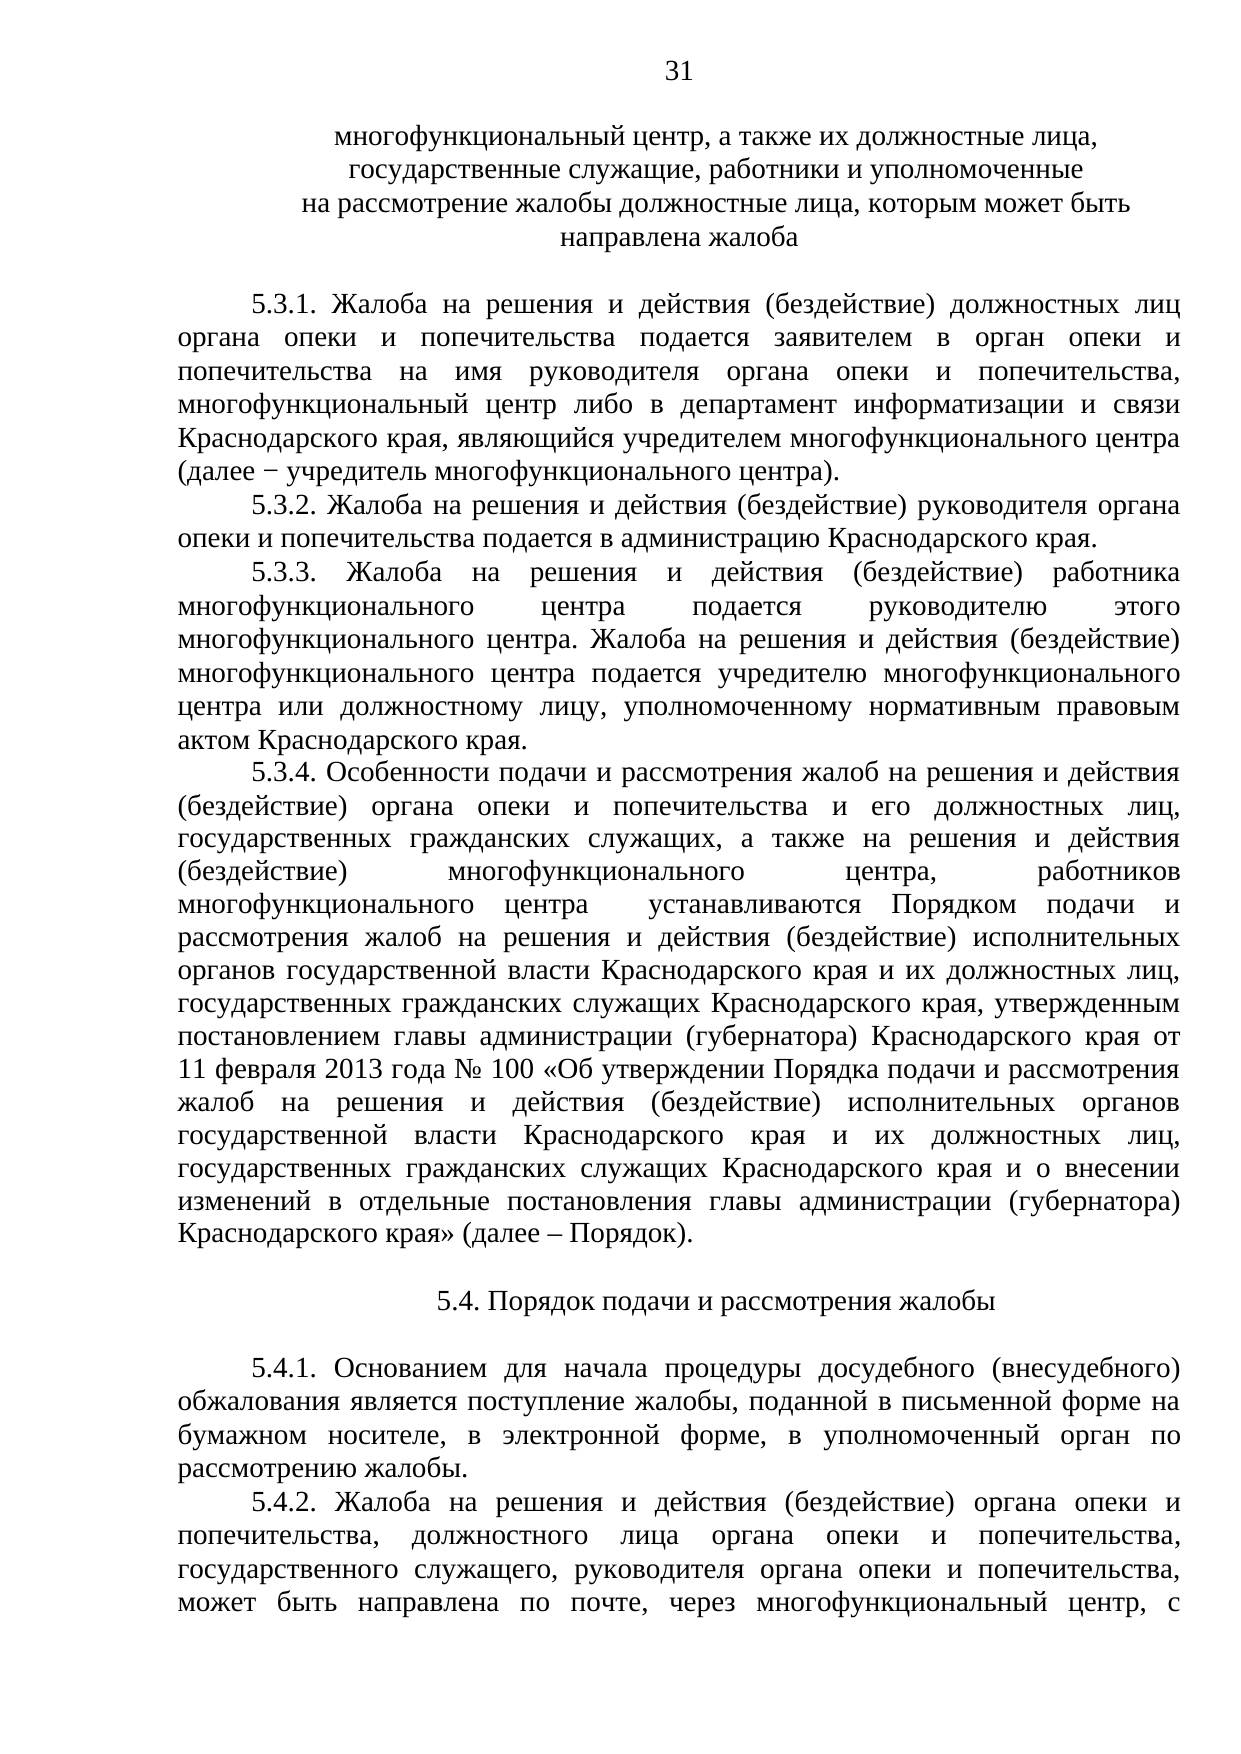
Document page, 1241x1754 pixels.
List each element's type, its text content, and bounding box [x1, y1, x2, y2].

text 5.3.4. Особенности подачи и рассмотрения жалоб на решения и действия (бездействие) органа опеки и попечительства и его должностных лиц, государственных гражданских служащих, а также на решения и действия (бездействие) многофункционального центра, работников многофункционального центра устанавливаются Порядком подачи и рассмотрения жалоб на решения и действия (бездействие) исполнительных органов государственной власти Краснодарского края и их должностных лиц, государственных гражданских служащих Краснодарского края, утвержденным постановлением главы администрации (губернатора) Краснодарского края от 11 февраля 2013 года № 100 «Об утверждении Порядка подачи и рассмотрения жалоб на решения и действия (бездействие) исполнительных органов государственной власти Краснодарского края и их должностных лиц, государственных гражданских служащих Краснодарского края и о внесении изменений в отдельные постановления главы администрации (губернатора) Краснодарского края» (далее – Порядок). [177, 755, 1181, 1249]
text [177, 1484, 1181, 1618]
text 5.3.1. Жалоба на решения и действия (бездействие) должностных лиц органа опеки и попечительства подается заявителем в орган опеки и попечительства на имя руководителя органа опеки и попечительства, многофункциональный центр либо в департамент информатизации и связи Краснодарского края, являющийся учредителем многофункционального центра (далее − учредитель многофункционального центра). [177, 286, 1181, 487]
text 5.4. Порядок подачи и рассмотрения жалобы [177, 1283, 1181, 1316]
text многофункциональный центр, а также их должностные лица, [177, 118, 1181, 152]
text на рассмотрение жалобы должностные лица, которым может быть направлена жалоба [177, 185, 1181, 252]
text 5.3.2. Жалоба на решения и действия (бездействие) руководителя органа опеки и попечительства подается в администрацию Краснодарского края. [177, 487, 1181, 554]
text 5.3.3. Жалоба на решения и действия (бездействие) работника многофункционального центра подается руководителю этого многофункционального центра. Жалоба на решения и действия (бездействие) многофункционального центра подается учредителю многофункционального центра или должностному лицу, уполномоченному нормативным правовым актом Краснодарского края. [177, 554, 1181, 755]
text государственные служащие, работники и уполномоченные [177, 152, 1181, 185]
text 5.4.1. Основанием для начала процедуры досудебного (внесудебного) обжалования является поступление жалобы, поданной в письменной форме на бумажном носителе, в электронной форме, в уполномоченный орган по рассмотрению жалобы. [177, 1350, 1181, 1484]
